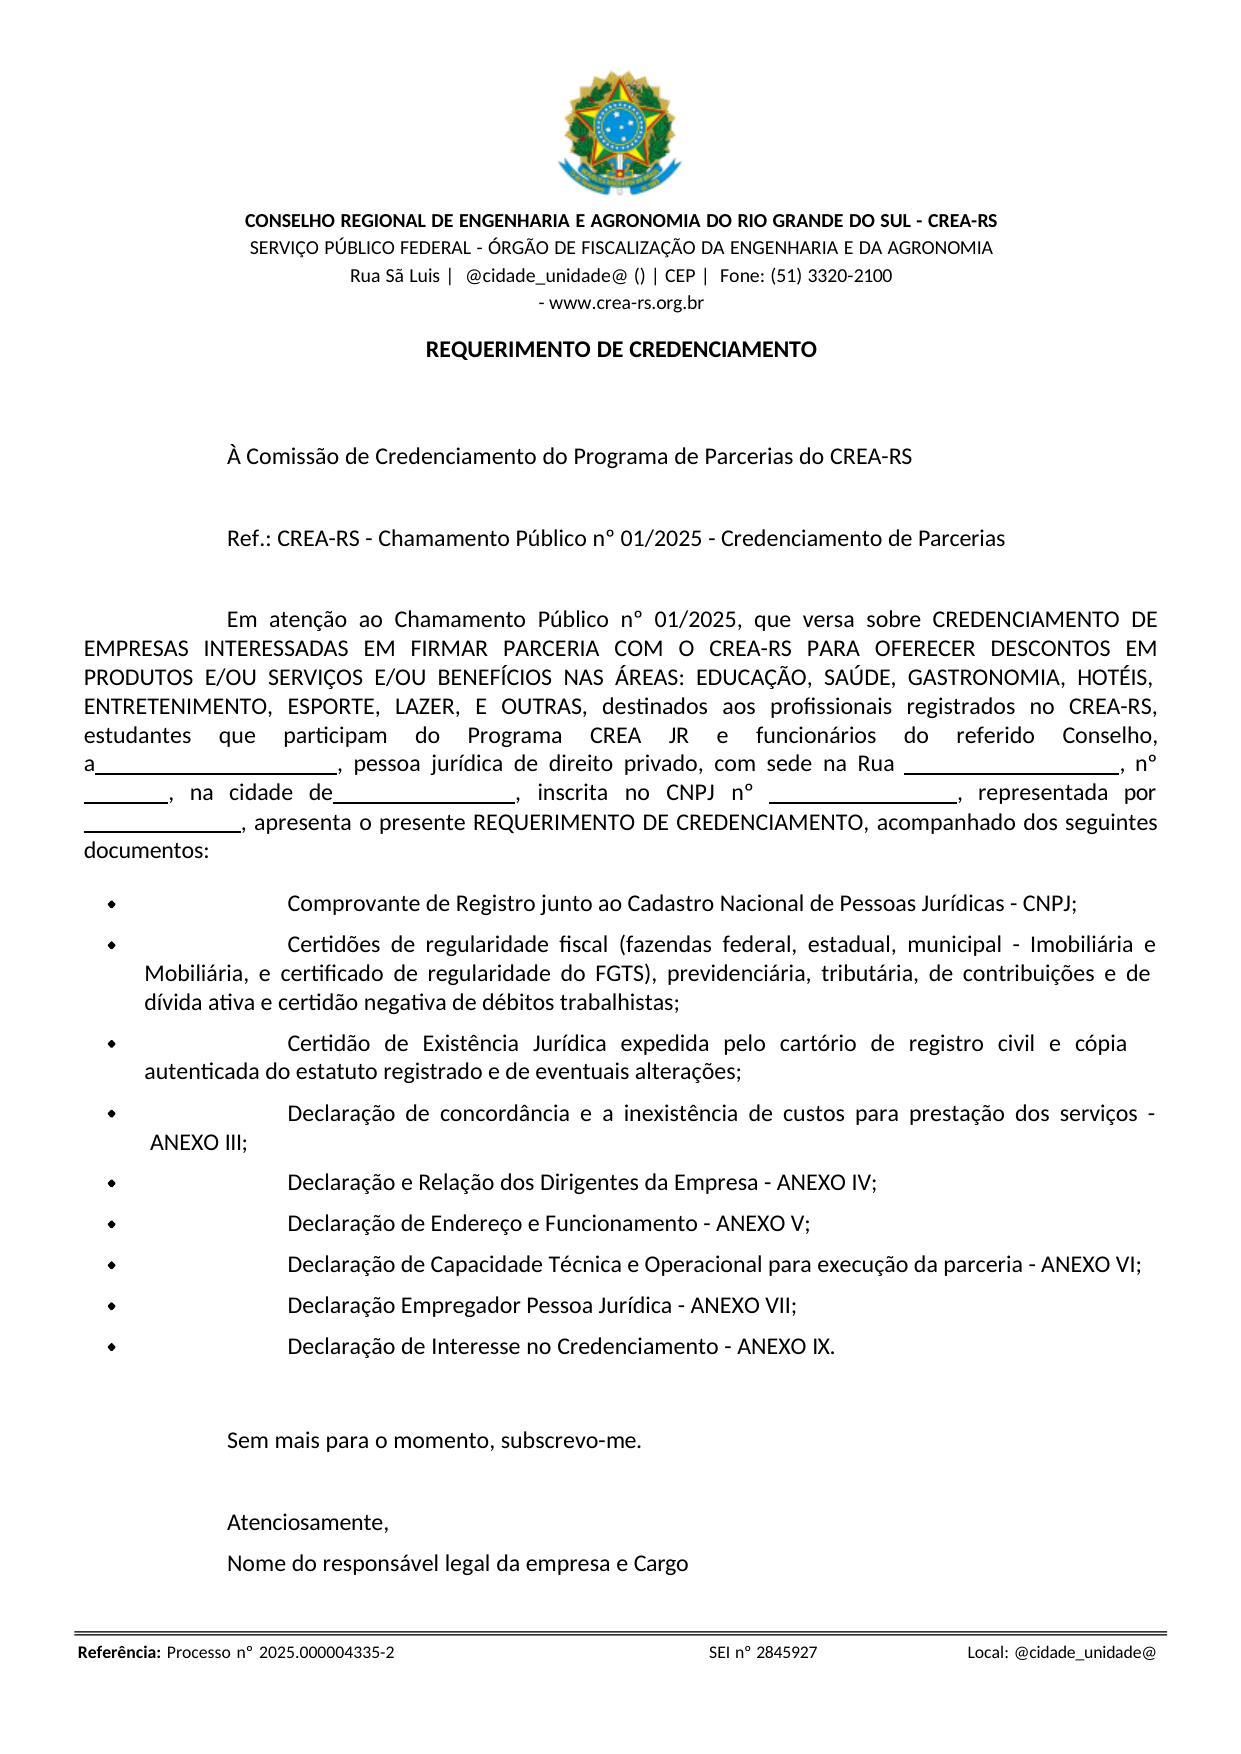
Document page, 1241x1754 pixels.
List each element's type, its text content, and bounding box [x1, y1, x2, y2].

text Rua Sã Luis | @cidade_unidade@ () | CEP | Fone: (51) 3320-2100 [76, 263, 1166, 287]
text CONSELHO REGIONAL DE ENGENHARIA E AGRONOMIA DO RIO GRANDE DO SUL - CREA-RS [76, 208, 1166, 232]
text , na cidade de , inscrita no CNPJ nº , representada por [83, 778, 1166, 807]
text , apresenta o presente REQUERIMENTO DE CREDENCIAMENTO, acompanhado dos seguintes documentos: [83, 807, 1159, 864]
text Declaração e Relação dos Dirigentes da Empresa - ANEXO IV; Declaração de Endereço e Funcionamento - ANEXO V; [287, 1167, 983, 1238]
picture [554, 68, 687, 199]
text Certidão de Existência Jurídica expedida pelo cartório de registro civil e cópia autenticada do estatuto registrado e de eventuais alterações; [144, 1028, 1166, 1086]
title REQUERIMENTO DE CREDENCIAMENTO [76, 334, 1166, 364]
text Em atenção ao Chamamento Público nº 01/2025, que versa sobre CREDENCIAMENTO DE EMPRESAS INTERESSADAS EM FIRMAR PARCERIA COM O CREA-RS PARA OFERECER DESCONTOS EM PRODUTOS E/OU SERVIÇOS E/OU BENEFÍCIOS NAS ÁREAS: EDUCAÇÃO, SAÚDE, GASTRONOMIA, HOTÉIS, [83, 605, 1159, 691]
text ANEXO III; [150, 1127, 1166, 1156]
text Mobiliária, e certificado de regularidade do FGTS), previdenciária, tributária, de contribuições e de dívida ativa e certidão negativa de débitos trabalhistas; [144, 958, 1166, 1016]
text Ref.: CREA-RS - Chamamento Público nº 01/2025 - Credenciamento de Parcerias [227, 523, 1166, 552]
text Declaração de Capacidade Técnica e Operacional para execução da parceria - ANEXO VI; Declaração Empregador Pessoa Jurídica - ANEXO VII; [287, 1249, 1166, 1319]
text - www.crea-rs.org.br [76, 290, 1166, 314]
text ENTRETENIMENTO, ESPORTE, LAZER, E OUTRAS, destinados aos profissionais registrados no CREA-RS, estudantes que participam do Programa CREA JR e funcionários do referido Conselho, a , pessoa jurídica de direito privado, com sede na Rua , nº [83, 692, 1159, 778]
text Declaração de concordância e a inexistência de custos para prestação dos serviços - [287, 1098, 1166, 1127]
text Comprovante de Registro junto ao Cadastro Nacional de Pessoas Jurídicas - CNPJ; Certidões de regularidade fiscal (fazendas federal, estadual, municipal - Imobiliária e [287, 877, 1166, 958]
text Atenciosamente, [227, 1507, 1166, 1536]
text Nome do responsável legal da empresa e Cargo [227, 1548, 1166, 1577]
text Sem mais para o momento, subscrevo-me. [227, 1425, 1166, 1454]
text À Comissão de Credenciamento do Programa de Parcerias do CREA-RS [227, 441, 1166, 470]
text SERVIÇO PÚBLICO FEDERAL - ÓRGÃO DE FISCALIZAÇÃO DA ENGENHARIA E DA AGRONOMIA [76, 236, 1166, 260]
text Declaração de Interesse no Credenciamento - ANEXO IX. [287, 1331, 1166, 1360]
